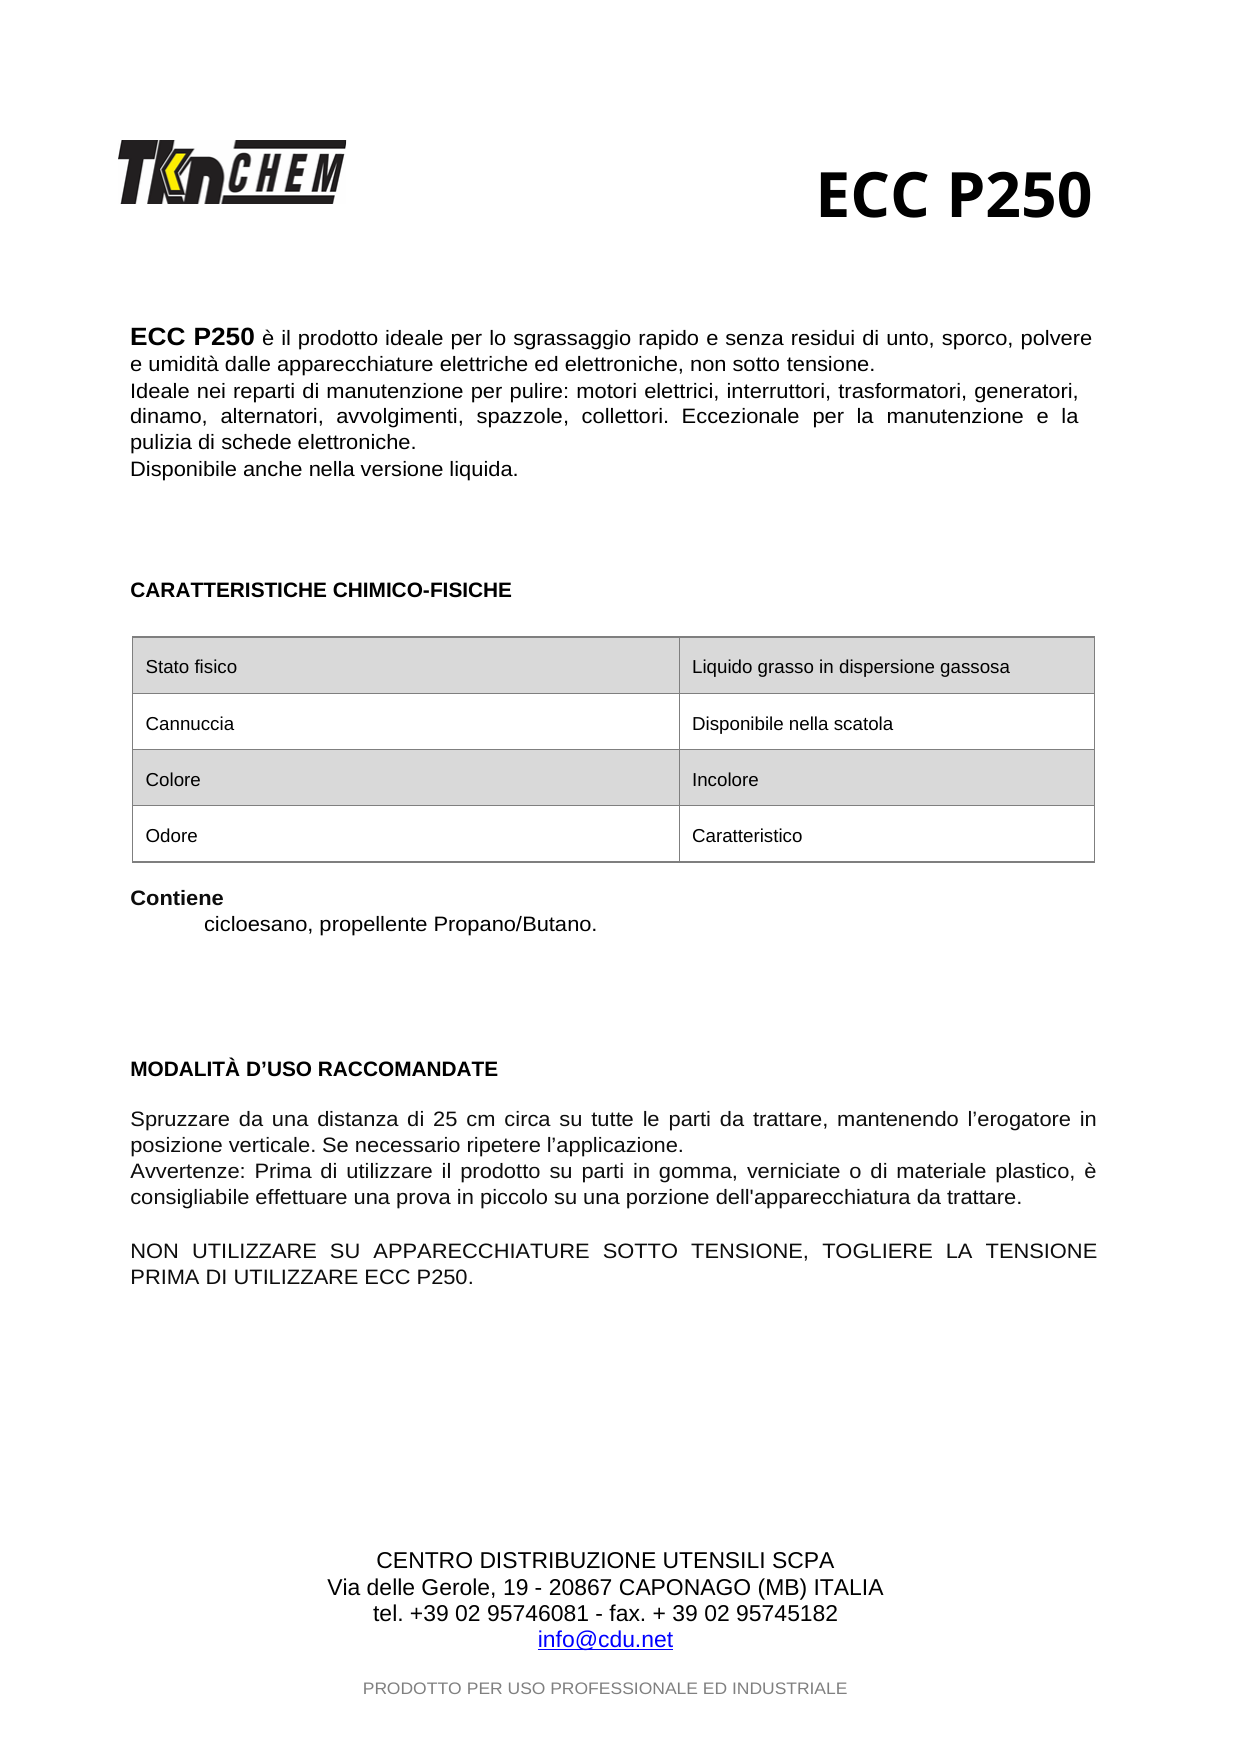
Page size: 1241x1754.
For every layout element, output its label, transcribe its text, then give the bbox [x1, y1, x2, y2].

text cicloesano, propellente Propano/Butano. [204, 912, 1092, 936]
subtitle ECC P250 [408, 151, 1092, 236]
text Ideale nei reparti di manutenzione per pulire: motori elettrici, interruttori, trasformatori, generatori, dinamo, alternatori, avvolgimenti, spazzole, collettori. Eccezionale per la manutenzione e la pulizia di schede elettroniche. [130, 379, 1080, 454]
table_header Liquido grasso in dispersione gassosa [680, 638, 1094, 693]
table_header Stato fisico [133, 638, 679, 693]
subtitle MODALITà D’USO RACCOMANDATE [130, 1057, 1092, 1081]
table_cell Odore [133, 806, 679, 861]
table_cell Colore [133, 750, 679, 805]
table_cell Cannuccia [133, 694, 679, 749]
text ECC P250 è il prodotto ideale per lo sgrassaggio rapido e senza residui di unto, sporco, polvere e umidità dalle apparecchiature elettriche ed elettroniche, non sotto tensione. [130, 322, 1092, 376]
table_cell Incolore [680, 750, 1094, 805]
text Disponibile anche nella versione liquida. [130, 456, 1080, 480]
subtitle CARATTERISTICHE CHIMICO-FISICHE [130, 578, 1092, 602]
picture [118, 140, 347, 204]
table_cell Disponibile nella scatola [680, 694, 1094, 749]
text NON UTILIZZARE SU APPARECCHIATURE SOTTO TENSIONE, TOGLIERE LA TENSIONE PRIMA DI UTILIZZARE ECC P250. [130, 1239, 1098, 1288]
text Spruzzare da una distanza di 25 cm circa su tutte le parti da trattare, mantenendo l’erogatore in posizione verticale. Se necessario ripetere l’applicazione. [130, 1107, 1098, 1156]
subtitle Contiene [130, 885, 1092, 909]
table_cell Caratteristico [680, 806, 1094, 861]
text Avvertenze: Prima di utilizzare il prodotto su parti in gomma, verniciate o di materiale plastico, è consigliabile effettuare una prova in piccolo su una porzione dell'apparecchiatura da trattare. [130, 1159, 1098, 1209]
